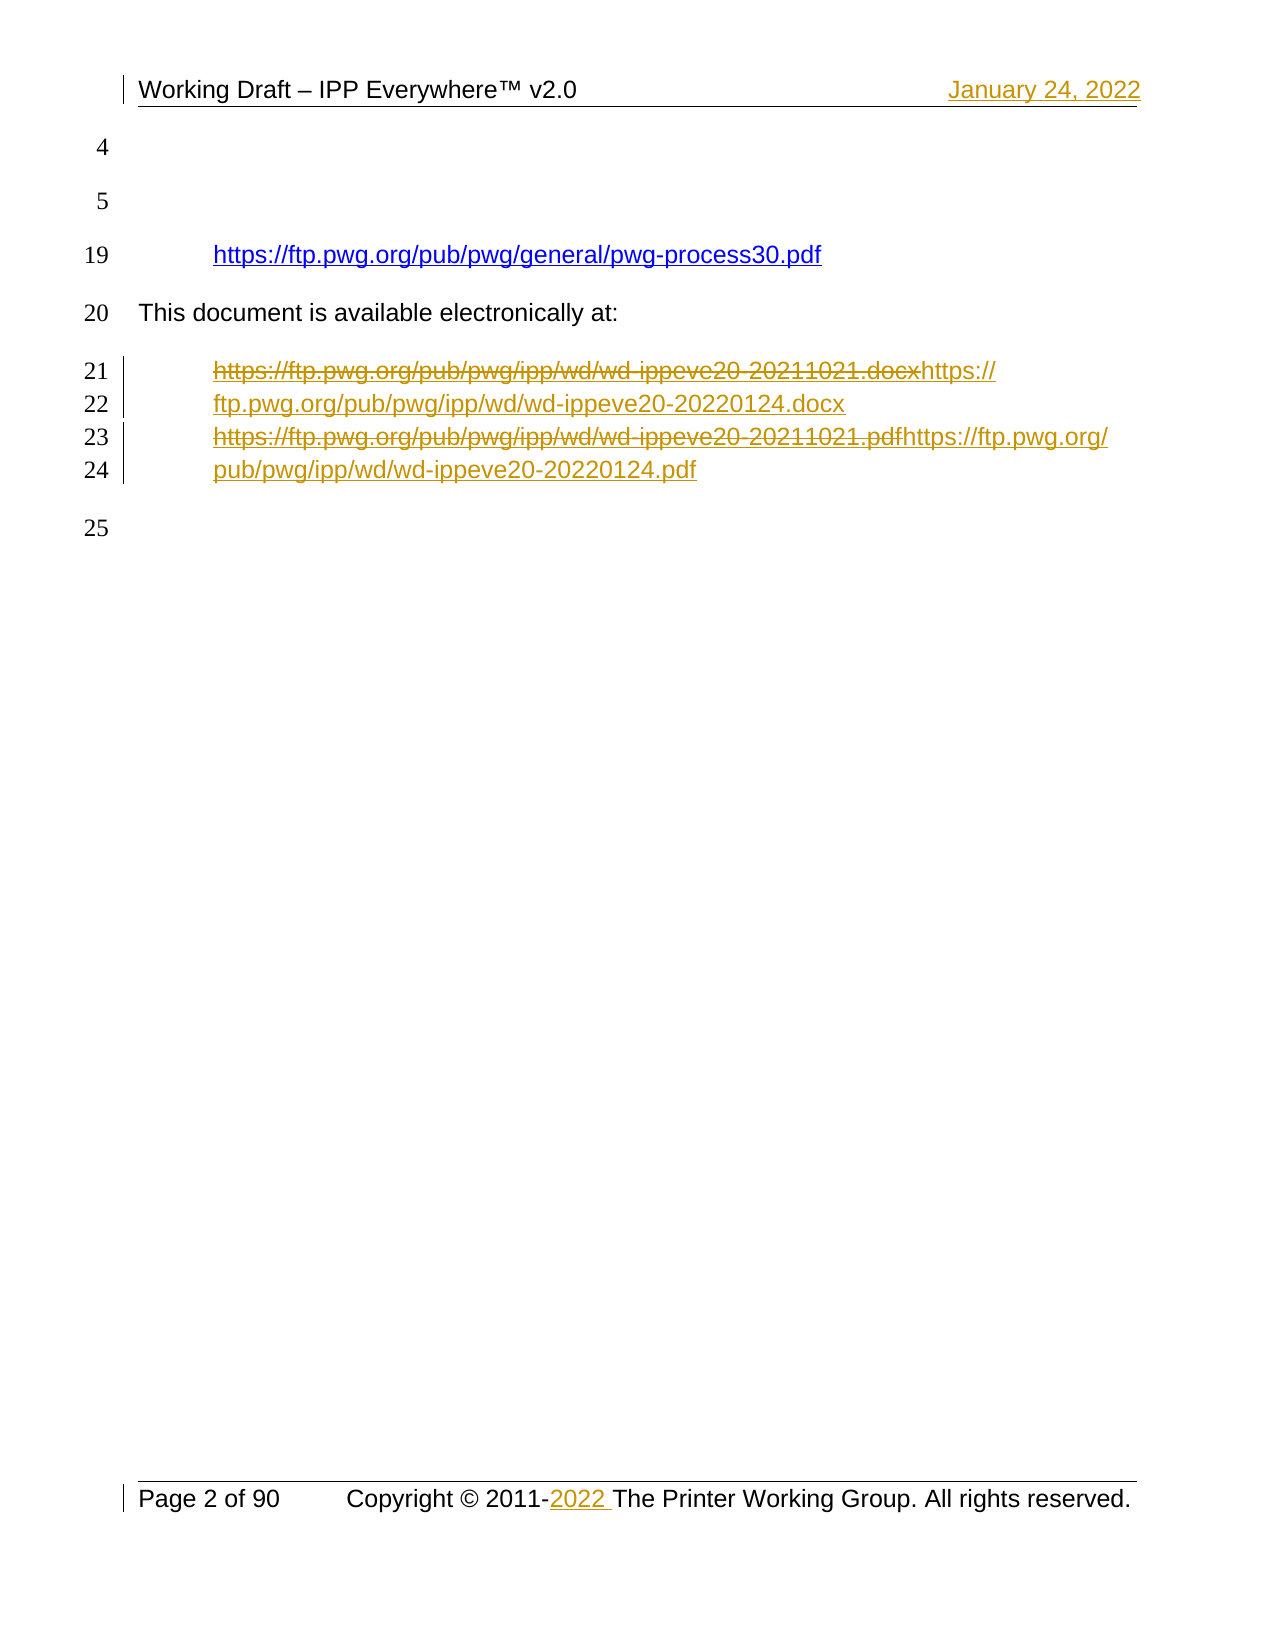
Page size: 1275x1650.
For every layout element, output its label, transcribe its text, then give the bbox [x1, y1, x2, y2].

text https://ftp.pwg.org/pub/pwg/general/pwg-process30.pdf [213, 240, 1137, 268]
text This document is available electronically at: [138, 298, 1137, 326]
